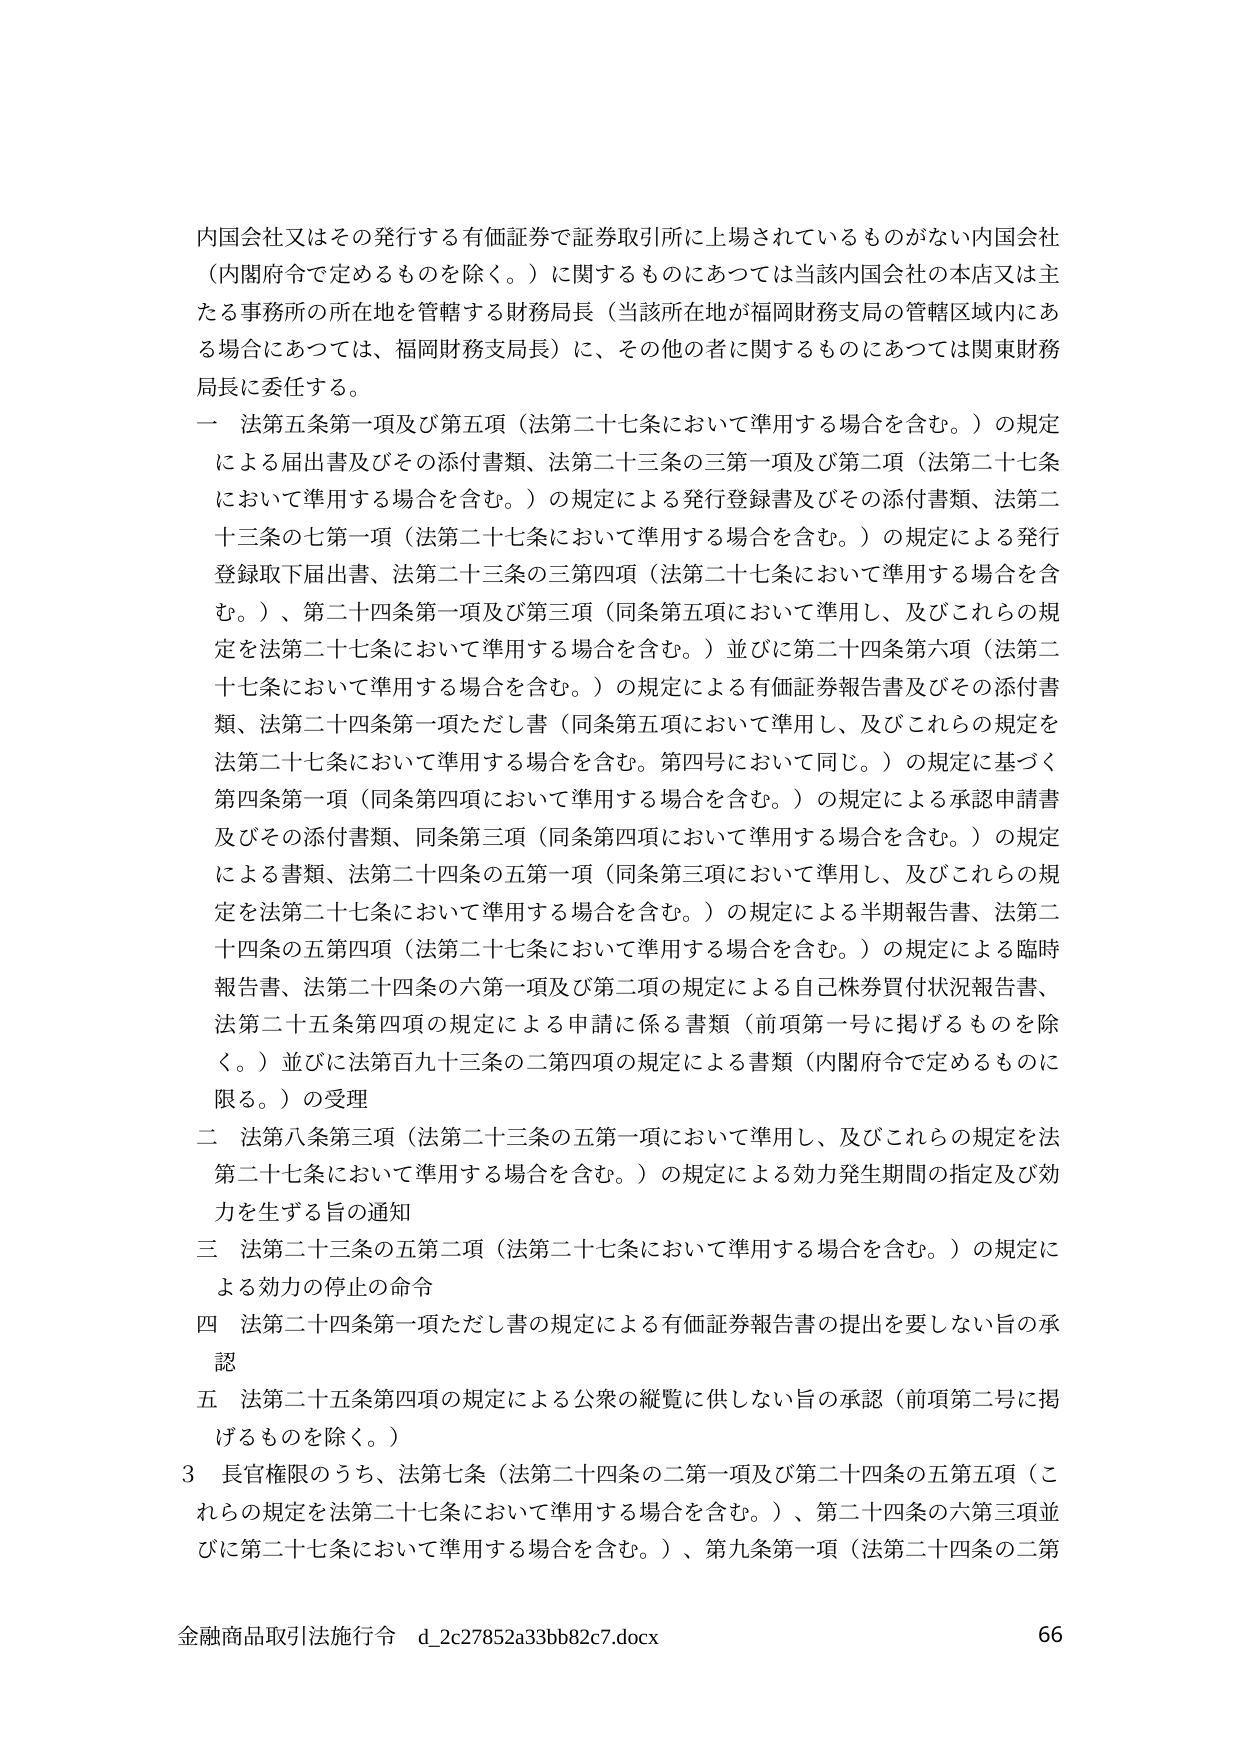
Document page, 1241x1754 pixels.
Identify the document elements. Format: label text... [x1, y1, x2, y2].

text 三 法第二十三条の五第二項（法第二十七条において準用する場合を含む。）の規定による効力の停止の命令 [196, 1229, 1063, 1304]
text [177, 217, 1063, 404]
text 一 法第五条第一項及び第五項（法第二十七条において準用する場合を含む。）の規定による届出書及びその添付書類、法第二十三条の三第一項及び第二項（法第二十七条において準用する場合を含む。）の規定による発行登録書及びその添付書類、法第二十三条の七第一項（法第二十七条において準用する場合を含む。）の規定による発行登録取下届出書、法第二十三条の三第四項（法第二十七条において準用する場合を含む。）、第二十四条第一項及び第三項（同条第五項において準用し、及びこれらの規定を法第二十七条において準用する場合を含む。）並びに第二十四条第六項（法第二十七条において準用する場合を含む。）の規定による有価証券報告書及びその添付書類、法第二十四条第一項ただし書（同条第五項において準用し、及びこれらの規定を法第二十七条において準用する場合を含む。第四号において同じ。）の規定に基づく第四条第一項（同条第四項において準用する場合を含む。）の規定による承認申請書及びその添付書類、同条第三項（同条第四項において準用する場合を含む。）の規定による書類、法第二十四条の五第一項（同条第三項において準用し、及びこれらの規定を法第二十七条において準用する場合を含む。）の規定による半期報告書、法第二十四条の五第四項（法第二十七条において準用する場合を含む。）の規定による臨時報告書、法第二十四条の六第一項及び第二項の規定による自己株券買付状況報告書、法第二十五条第四項の規定による申請に係る書類（前項第一号に掲げるものを除く。）並びに法第百九十三条の二第四項の規定による書類（内閣府令で定めるものに限る。）の受理 [196, 404, 1063, 1117]
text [177, 1454, 1063, 1567]
text 五 法第二十五条第四項の規定による公衆の縦覧に供しない旨の承認（前項第二号に掲げるものを除く。） [196, 1379, 1063, 1454]
text 二 法第八条第三項（法第二十三条の五第一項において準用し、及びこれらの規定を法第二十七条において準用する場合を含む。）の規定による効力発生期間の指定及び効力を生ずる旨の通知 [196, 1117, 1063, 1229]
text 四 法第二十四条第一項ただし書の規定による有価証券報告書の提出を要しない旨の承認 [196, 1304, 1063, 1379]
